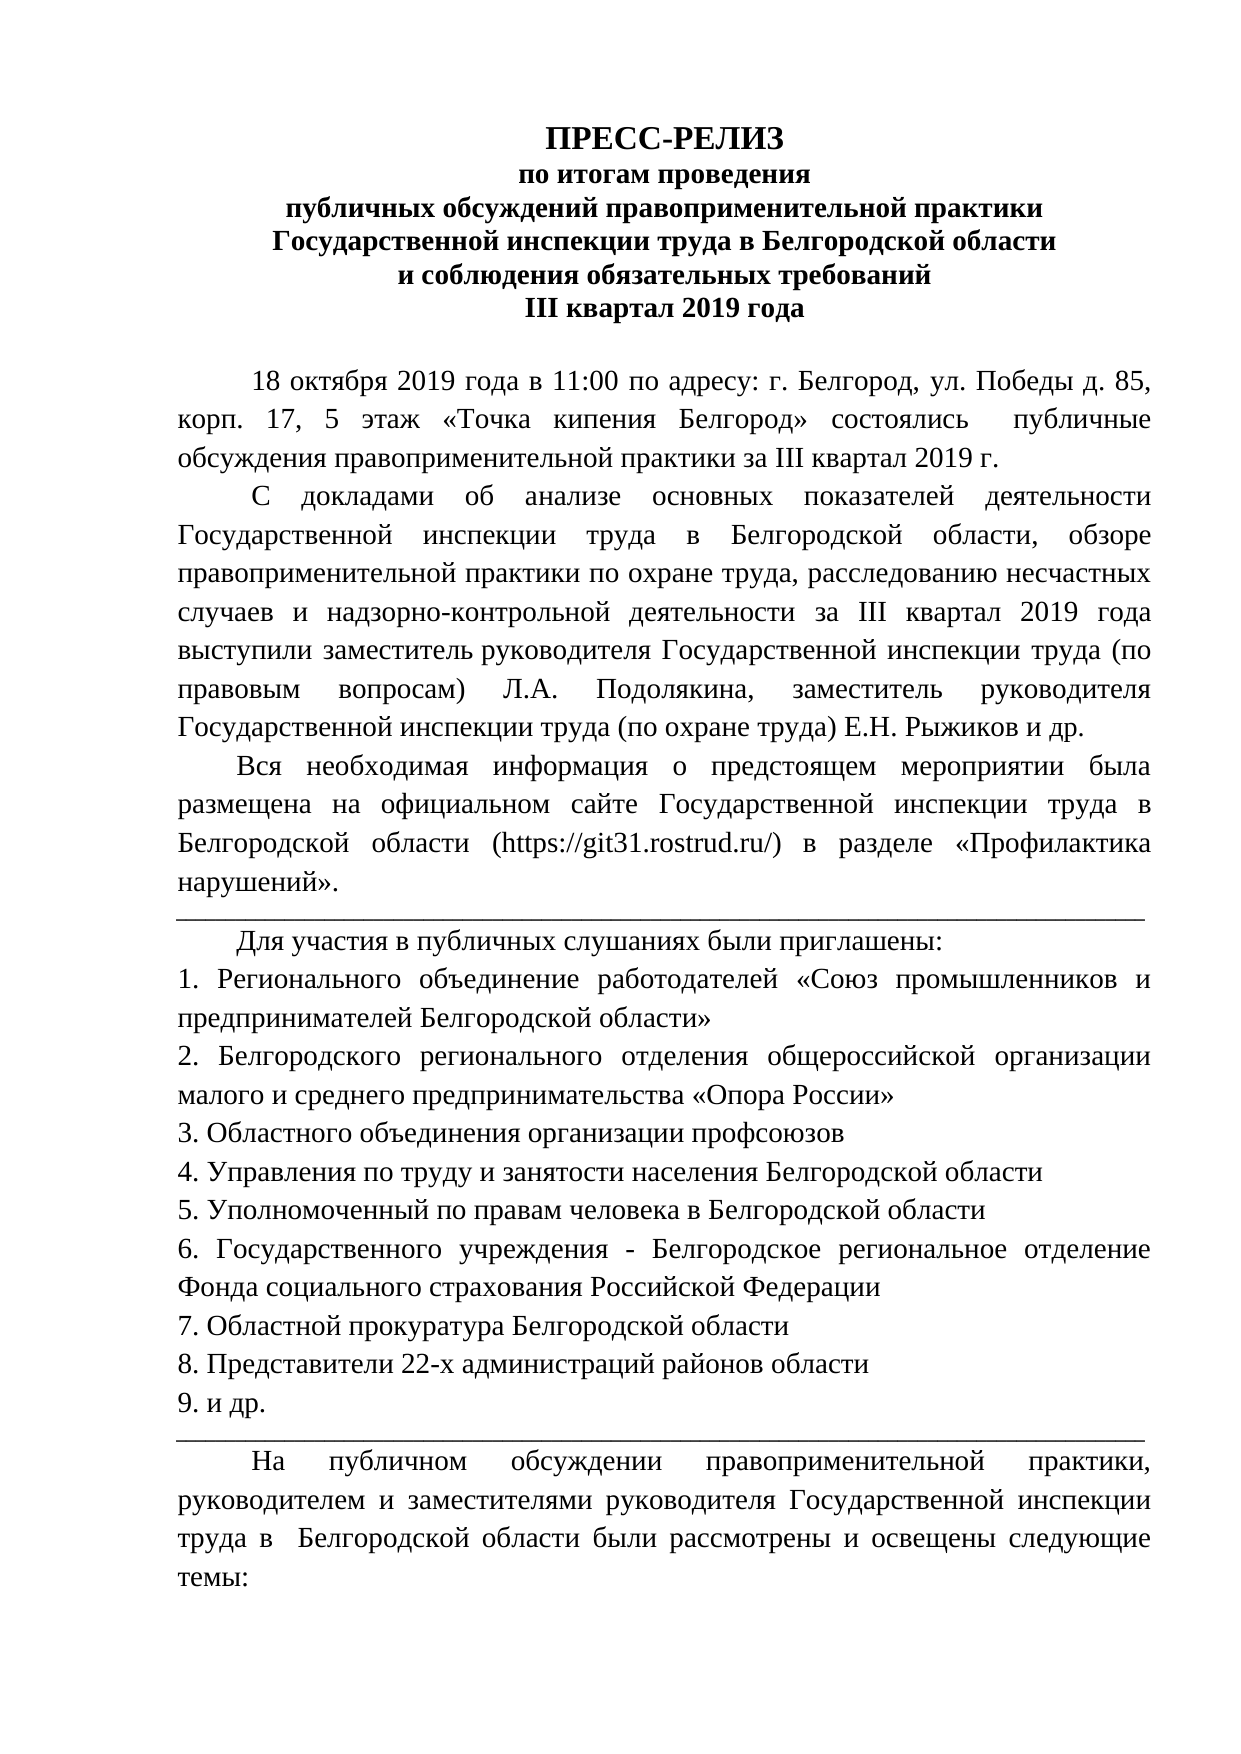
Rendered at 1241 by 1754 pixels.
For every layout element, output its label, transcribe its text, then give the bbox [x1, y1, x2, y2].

text 18 октября 2019 года в 11:00 по адресу: г. Белгород, ул. Победы д. 85, корп. 17, 5 этаж «Точка кипения Белгород» состоялись публичные обсуждения правоприменительной практики за III квартал 2019 г. [177, 363, 1152, 473]
text 7. Областной прокуратура Белгородской области [177, 1308, 1152, 1342]
text С докладами об анализе основных показателей деятельности Государственной инспекции труда в Белгородской области, обзоре правоприменительной практики по охране труда, расследованию несчастных случаев и надзорно-контрольной деятельности за III квартал 2019 года выступили заместитель руководителя Государственной инспекции труда (по правовым вопросам) Л.А. Подолякина, заместитель руководителя Государственной инспекции труда (по охране труда) Е.Н. Рыжиков и др. [177, 704, 1152, 743]
text III квартал 2019 года [177, 291, 1152, 324]
text 9. и др. [177, 1385, 1152, 1419]
text Государственной инспекции труда в Белгородской области [177, 223, 1152, 257]
text 8. Представители 22-х администраций районов области [177, 1347, 1152, 1380]
text 6. Государственного учреждения - Белгородское региональное отделение Фонда социального страхования Российской Федерации [177, 1231, 1152, 1303]
text Вся необходимая информация о предстоящем мероприятии была размещена на официальном сайте Государственной инспекции труда в Белгородской области (https://git31.rostrud.ru/) в разделе «Профилактика нарушений». [177, 748, 1152, 898]
text и соблюдения обязательных требований [177, 257, 1152, 291]
text С докладами об анализе основных показателей деятельности Государственной инспекции труда в Белгородской области, обзоре правоприменительной практики по охране труда, расследованию несчастных случаев и надзорно-контрольной деятельности за III квартал 2019 года выступили заместитель руководителя Государственной инспекции труда (по правовым вопросам) Л.А. Подолякина, заместитель руководителя Государственной инспекции труда (по охране труда) Е.Н. Рыжиков и др. [177, 478, 1152, 671]
text 4. Управления по труду и занятости населения Белгородской области [177, 1154, 1152, 1187]
text 5. Уполномоченный по правам человека в Белгородской области [177, 1192, 1152, 1226]
text На публичном обсуждении правоприменительной практики, руководителем и заместителями руководителя Государственной инспекции труда в Белгородской области были рассмотрены и освещены следующие темы: [177, 1443, 1152, 1593]
text 1. Регионального объединение работодателей «Союз промышленников и предпринимателей Белгородской области» [177, 961, 1152, 1033]
text ПРЕСС-РЕЛИЗ [177, 118, 1152, 156]
text __________________________________________________________________________________________________ [177, 903, 1152, 923]
text __________________________________________________________________________________________________ [177, 1424, 1152, 1443]
text по итогам проведения [177, 156, 1152, 190]
text Для участия в публичных слушаниях были приглашены: [177, 923, 1152, 956]
text 3. Областного объединения организации профсоюзов [177, 1115, 1152, 1149]
text публичных обсуждений правоприменительной практики [177, 190, 1152, 223]
text 2. Белгородского регионального отделения общероссийской организации малого и среднего предпринимательства «Опора России» [177, 1038, 1152, 1110]
